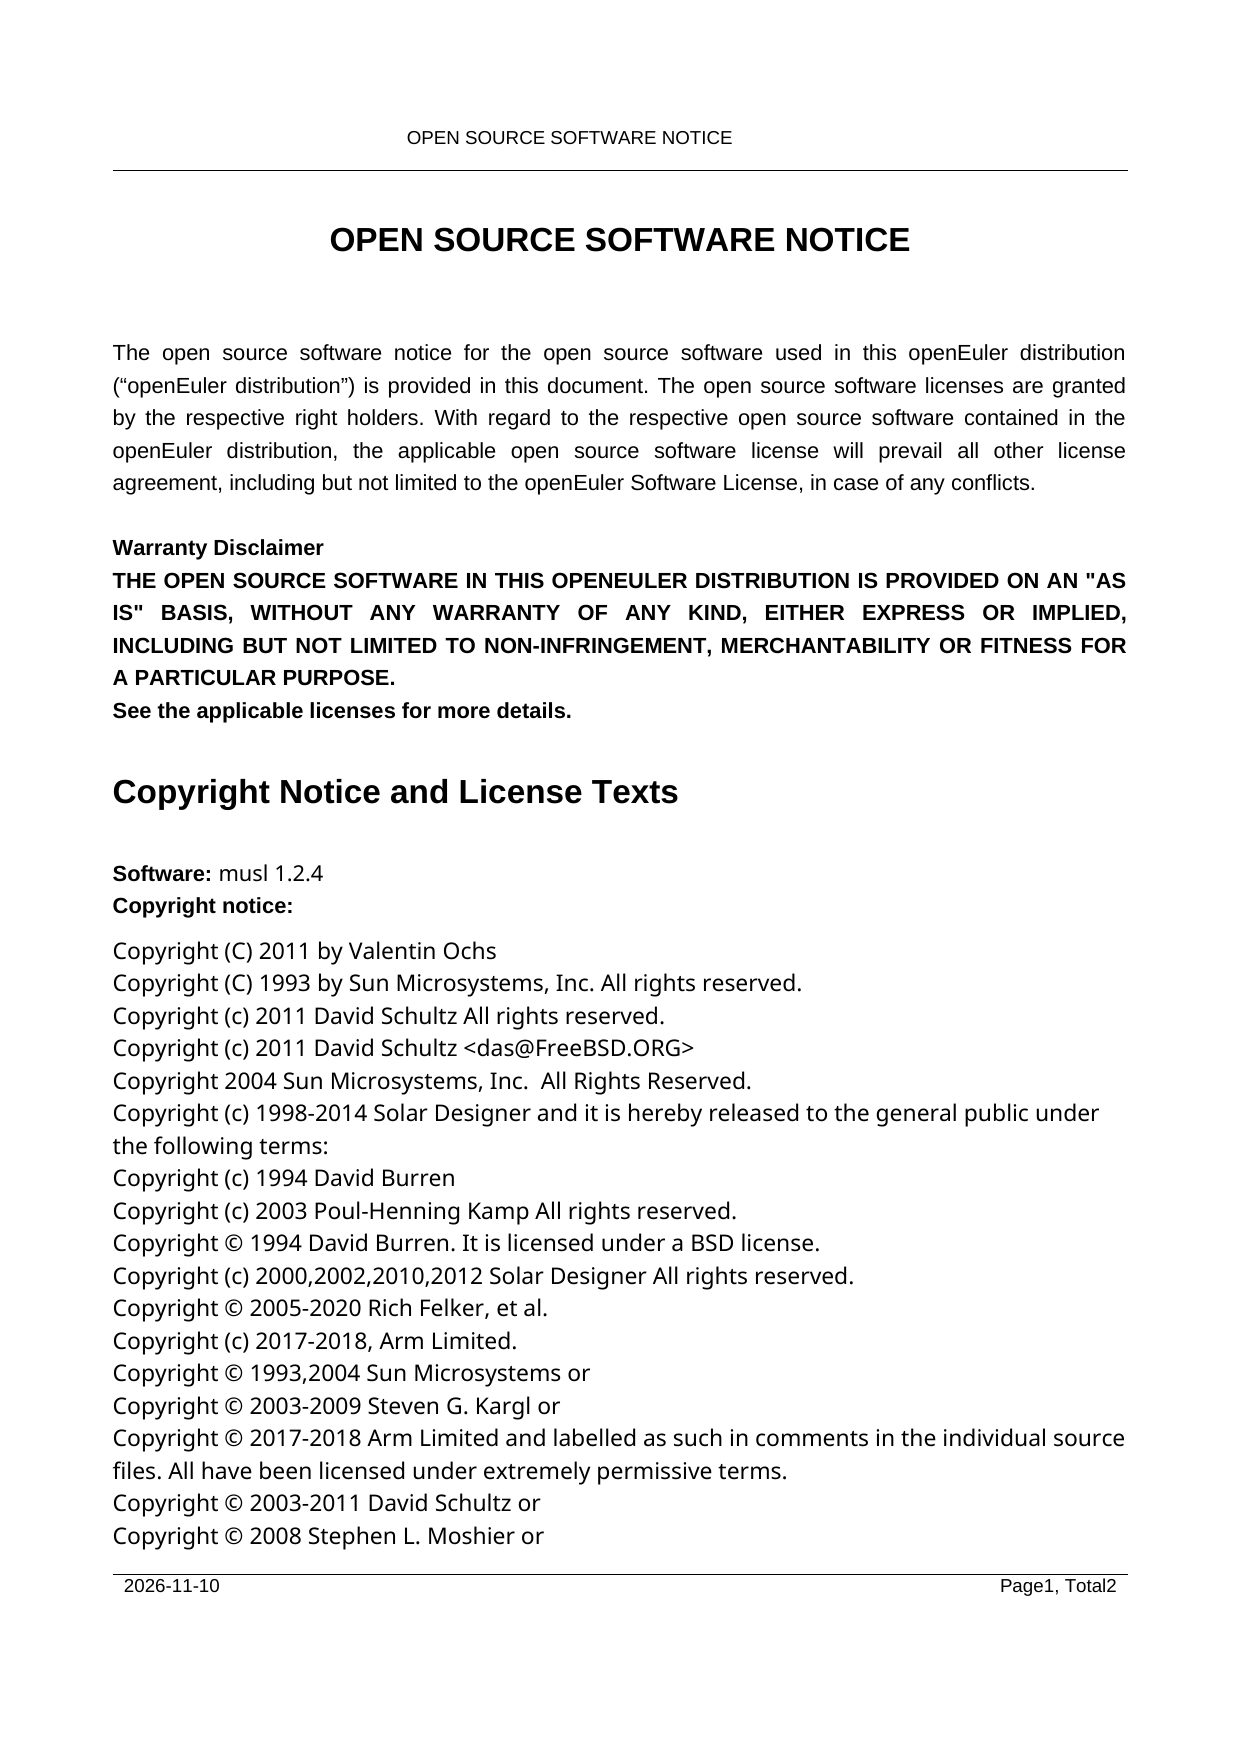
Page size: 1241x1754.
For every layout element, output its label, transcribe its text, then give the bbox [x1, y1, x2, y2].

text Copyright notice: [112, 889, 1128, 921]
title Software: musl 1.2.4 [112, 856, 1128, 889]
text The open source software notice for the open source software used in this openEuler distribution (“openEuler distribution”) is provided in this document. The open source software licenses are granted by the respective right holders. With regard to the respective open source software contained in the openEuler distribution, the applicable open source software license will prevail all other license agreement, including but not limited to the openEuler Software License, in case of any conflicts. [112, 336, 1128, 499]
text Copyright Notice and License Texts [112, 759, 1128, 824]
text OPEN SOURCE SOFTWARE NOTICE [112, 206, 1128, 271]
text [112, 934, 1128, 1551]
text THE OPEN SOURCE SOFTWARE IN THIS OPENEULER DISTRIBUTION IS PROVIDED ON AN "AS IS" BASIS, WITHOUT ANY WARRANTY OF ANY KIND, EITHER EXPRESS OR IMPLIED, INCLUDING BUT NOT LIMITED TO NON-INFRINGEMENT, MERCHANTABILITY OR FITNESS FOR A PARTICULAR PURPOSE. See the applicable licenses for more details. [112, 564, 1128, 726]
text Warranty Disclaimer [112, 531, 1128, 564]
